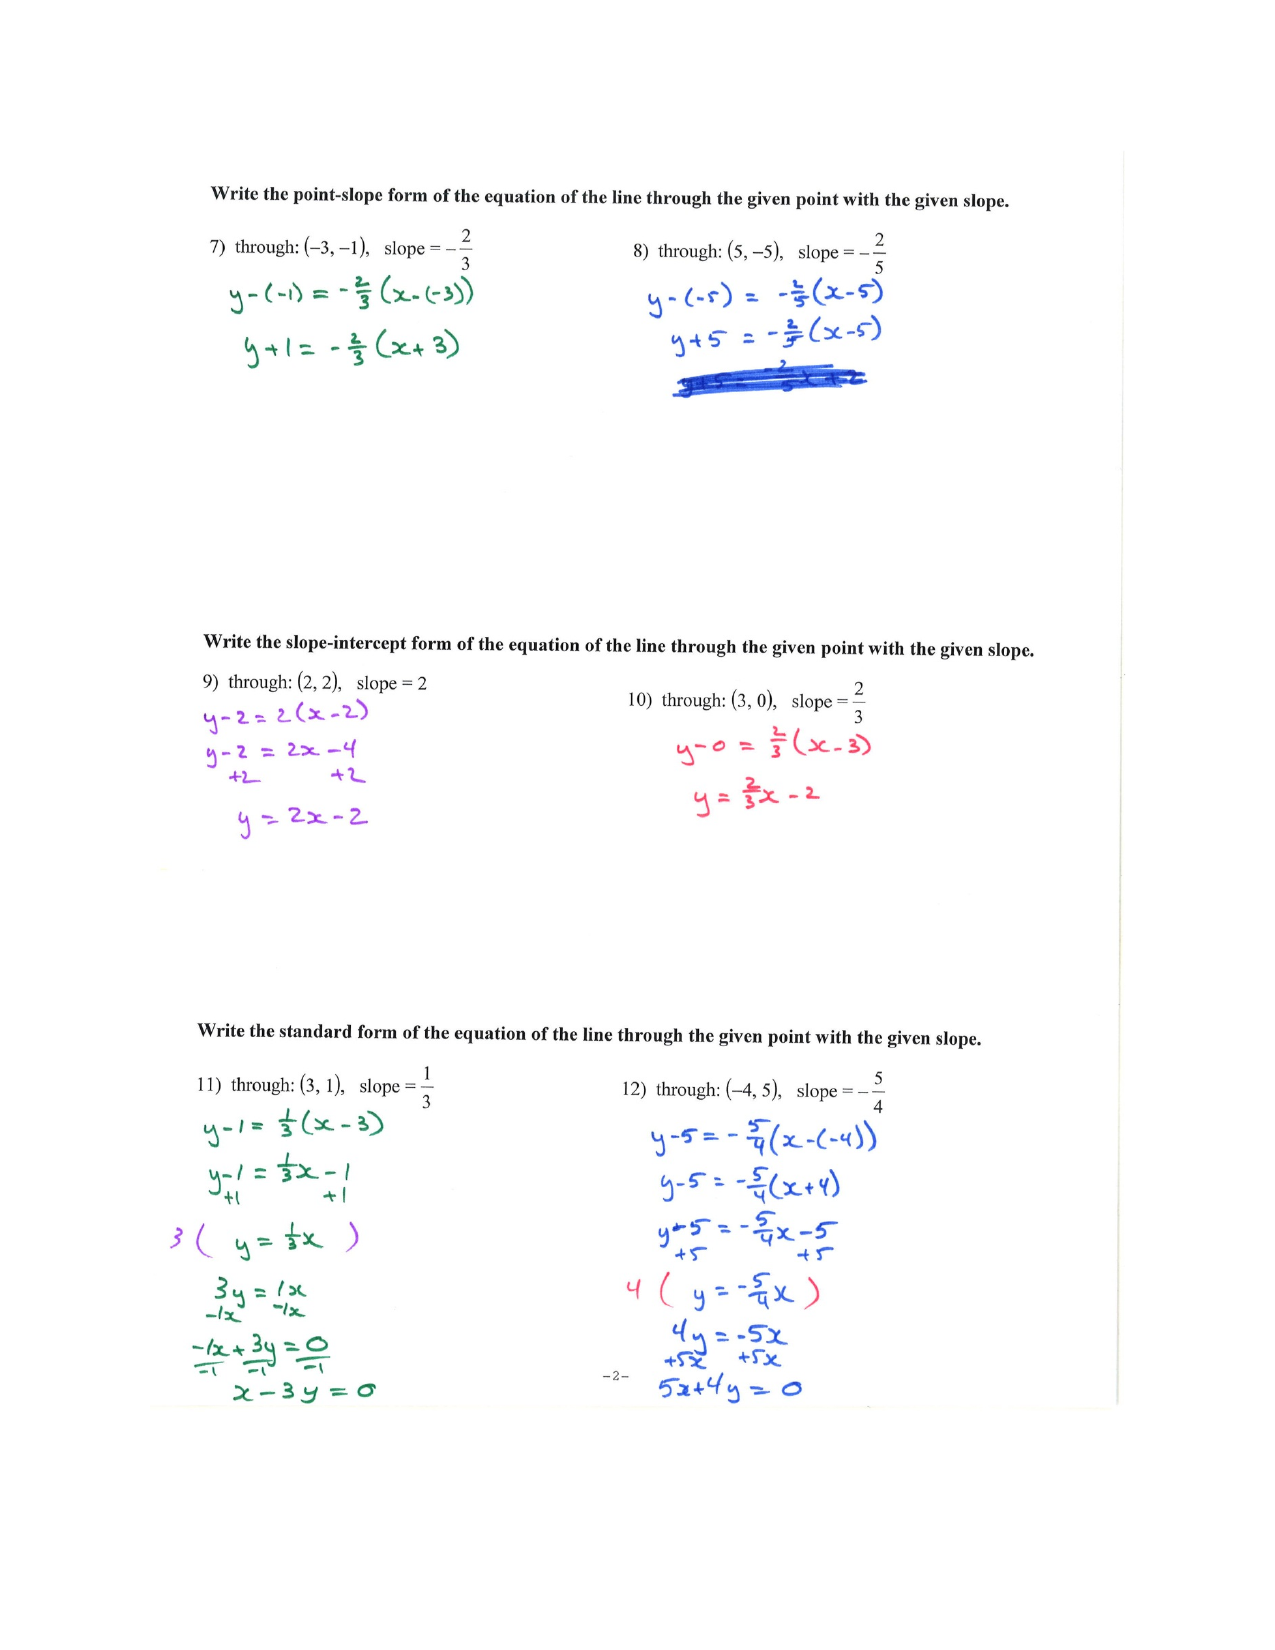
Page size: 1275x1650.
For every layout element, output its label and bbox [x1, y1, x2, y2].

picture [150, 150, 1125, 1412]
